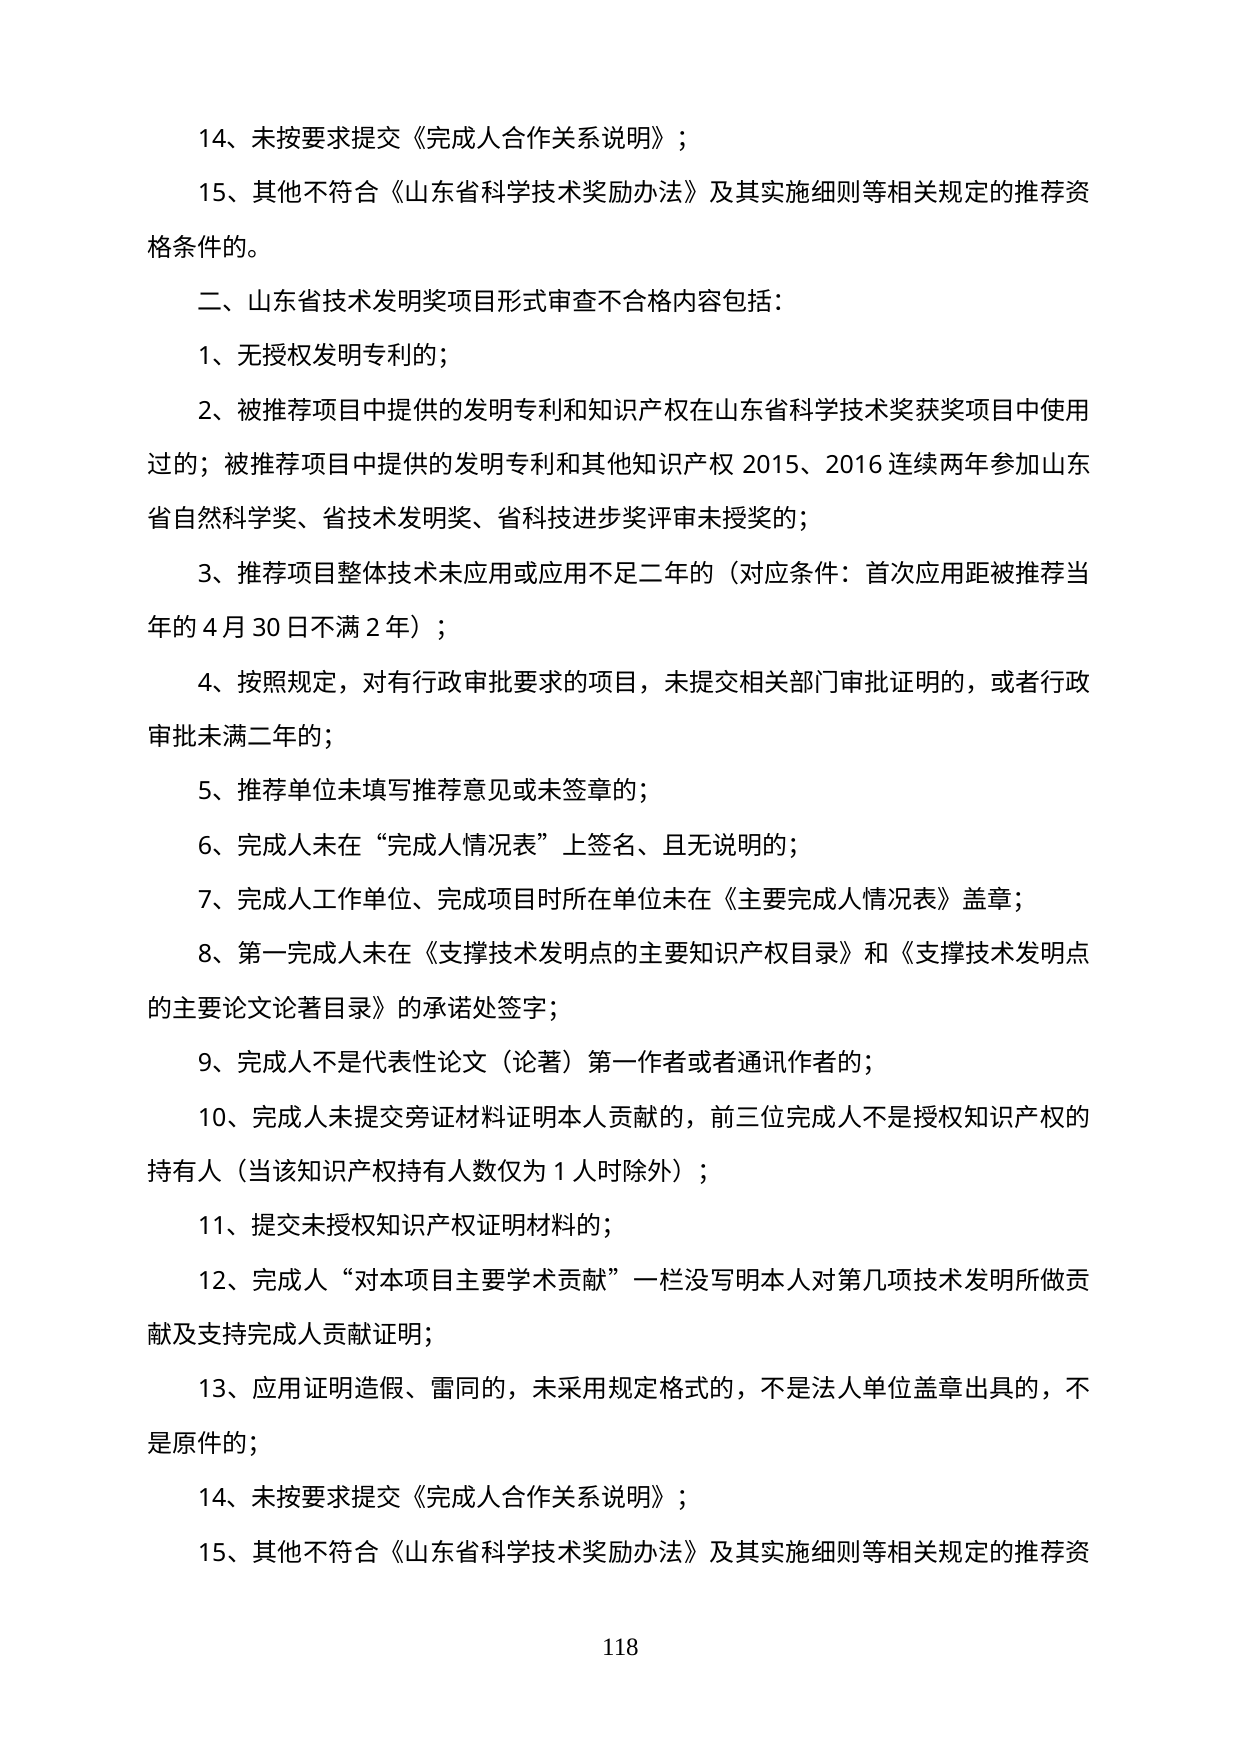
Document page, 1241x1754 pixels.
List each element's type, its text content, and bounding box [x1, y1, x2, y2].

text 1、无授权发明专利的； [148, 336, 1092, 372]
text 14、未按要求提交《完成人合作关系说明》； [148, 1478, 1092, 1514]
text 4、按照规定，对有行政审批要求的项目，未提交相关部门审批证明的，或者行政审批未满二年的； [148, 662, 1092, 753]
text 12、完成人“对本项目主要学术贡献”一栏没写明本人对第几项技术发明所做贡献及支持完成人贡献证明； [148, 1260, 1092, 1351]
text 10、完成人未提交旁证材料证明本人贡献的，前三位完成人不是授权知识产权的持有人（当该知识产权持有人数仅为1人时除外）； [148, 1097, 1092, 1188]
text 15、其他不符合《山东省科学技术奖励办法》及其实施细则等相关规定的推荐资格条件的。 [148, 173, 1092, 263]
text 14、未按要求提交《完成人合作关系说明》； [148, 118, 1092, 154]
text 5、推荐单位未填写推荐意见或未签章的； [148, 771, 1092, 807]
text 8、第一完成人未在《支撑技术发明点的主要知识产权目录》和《支撑技术发明点的主要论文论著目录》的承诺处签字； [148, 934, 1092, 1024]
text 13、应用证明造假、雷同的，未采用规定格式的，不是法人单位盖章出具的，不是原件的； [148, 1369, 1092, 1459]
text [148, 1532, 1092, 1568]
text 7、完成人工作单位、完成项目时所在单位未在《主要完成人情况表》盖章； [148, 879, 1092, 916]
text 9、完成人不是代表性论文（论著）第一作者或者通讯作者的； [148, 1043, 1092, 1079]
text 二、山东省技术发明奖项目形式审查不合格内容包括： [148, 281, 1092, 318]
text 2、被推荐项目中提供的发明专利和知识产权在山东省科学技术奖获奖项目中使用过的；被推荐项目中提供的发明专利和其他知识产权2015、2016连续两年参加山东省自然科学奖、省技术发明奖、省科技进步奖评审未授奖的； [148, 390, 1092, 535]
text 3、推荐项目整体技术未应用或应用不足二年的（对应条件：首次应用距被推荐当年的4月30日不满2年）； [148, 553, 1092, 644]
text 6、完成人未在“完成人情况表”上签名、且无说明的； [148, 825, 1092, 861]
text 11、提交未授权知识产权证明材料的； [148, 1206, 1092, 1242]
